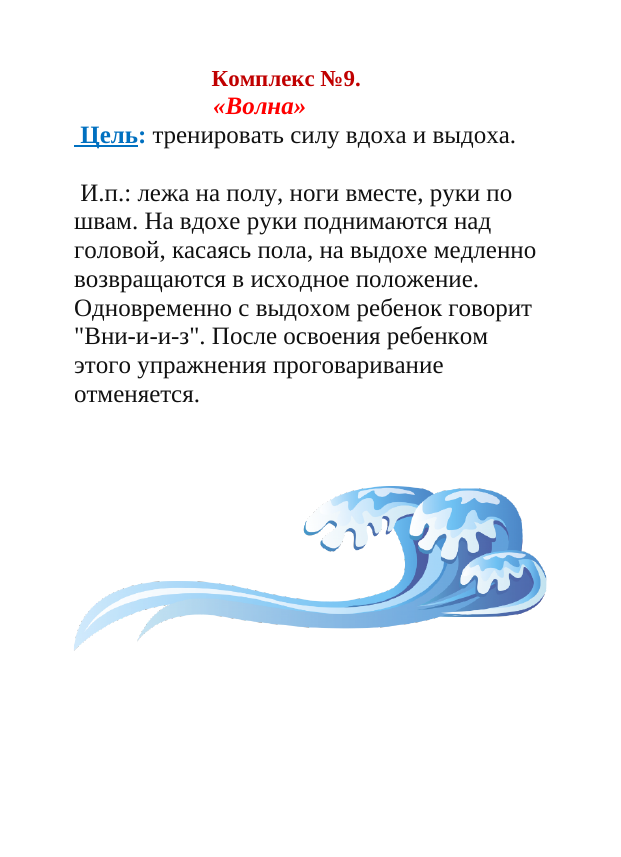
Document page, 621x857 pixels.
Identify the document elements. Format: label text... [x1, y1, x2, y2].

text «Волна» [74, 91, 546, 120]
text Комплекс №9. [74, 65, 546, 91]
text И.п.: лежа на полу, ноги вместе, руки по швам. На вдохе руки поднимаются над головой, касаясь пола, на выдохе медленно возвращаются в исходное положение. Одновременно с выдохом ребенок говорит "Вни-и-и-з". После освоения ребенком этого упражнения проговаривание отменяется. [74, 178, 546, 408]
picture [73, 486, 547, 651]
text Цель: тренировать силу вдоха и выдоха. [74, 120, 546, 149]
